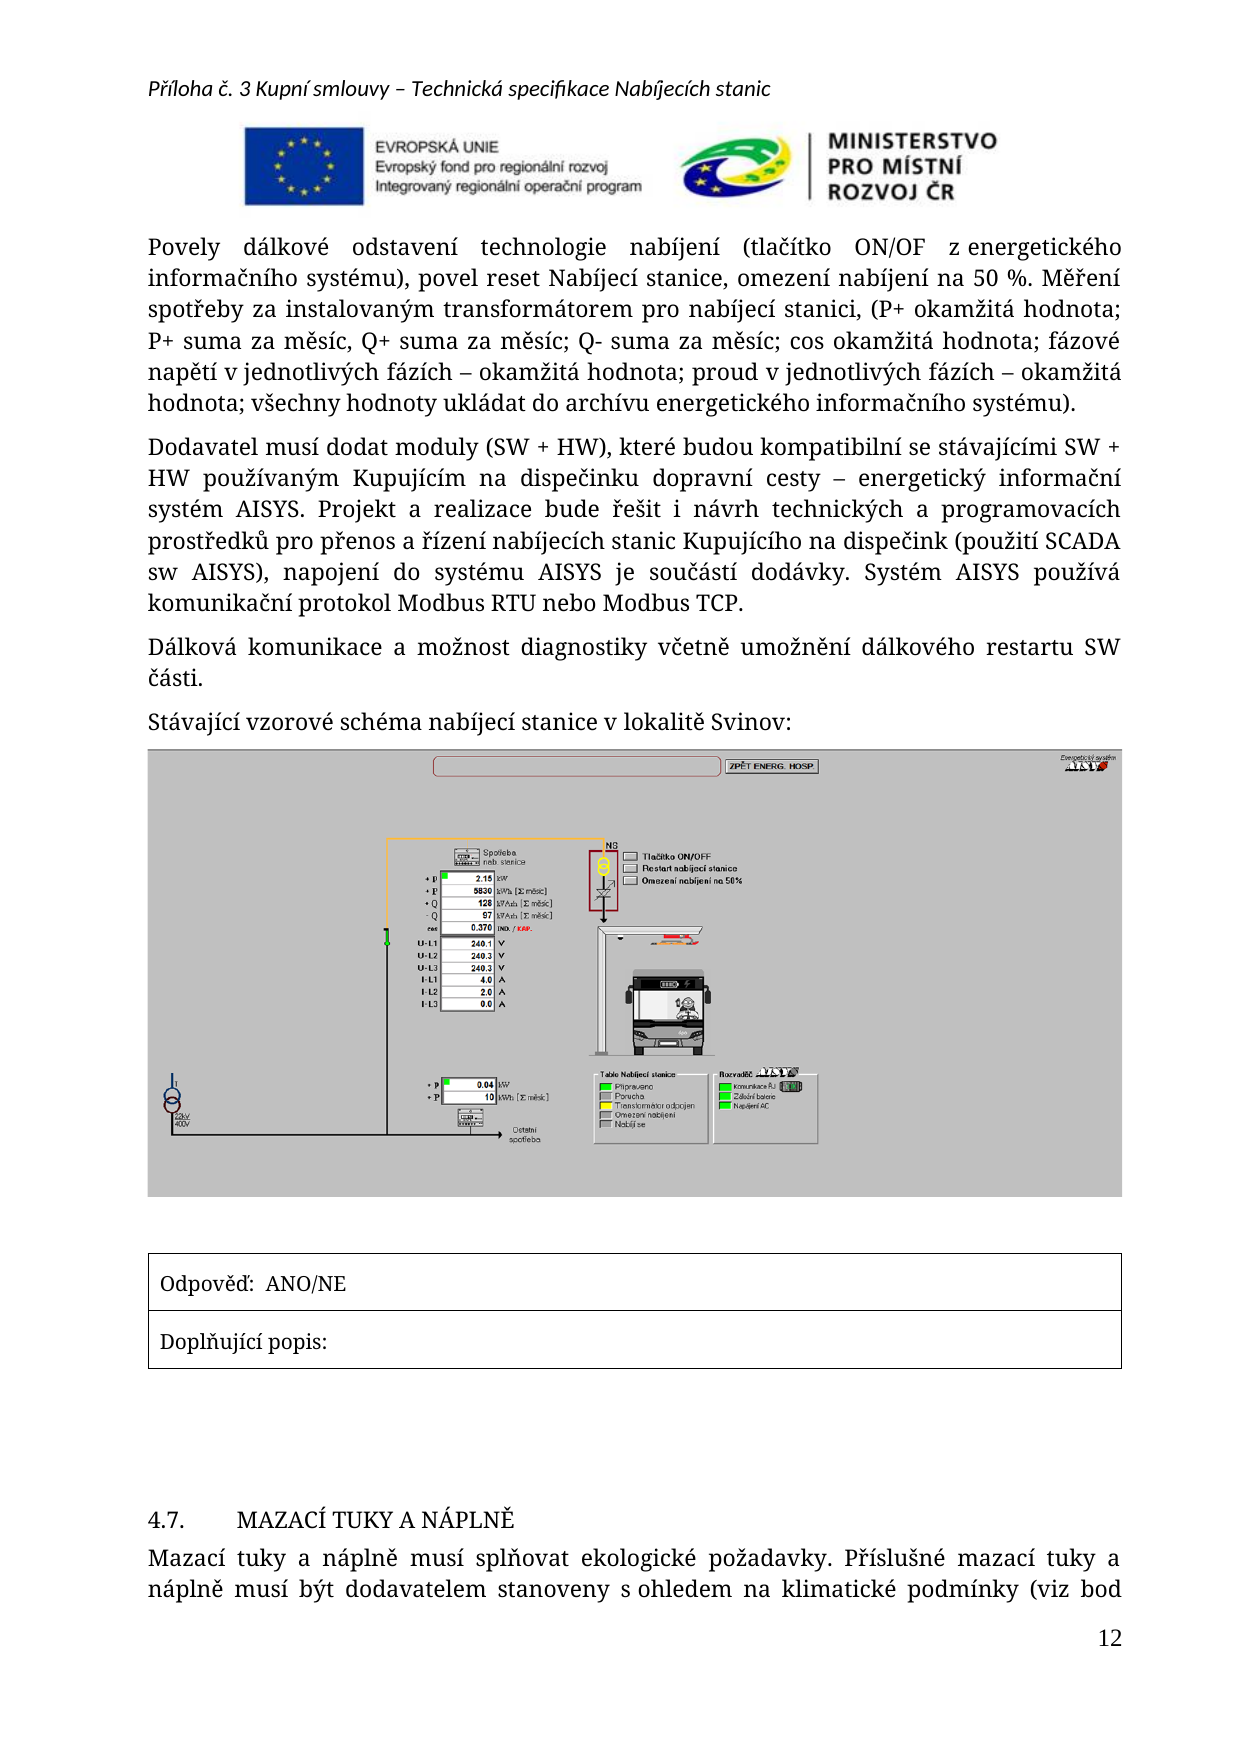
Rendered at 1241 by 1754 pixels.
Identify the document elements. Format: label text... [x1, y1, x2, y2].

text Dodavatel musí dodat moduly (SW + HW), které budou kompatibilní se stávajícími SW + HW používaným Kupujícím na dispečinku dopravní cesty – energetický informační systém AISYS. Projekt a realizace bude řešit i návrh technických a programovacích prostředků pro přenos a řízení nabíjecích stanic Kupujícího na dispečink (použití SCADA sw AISYS), napojení do systému AISYS je součástí dodávky. Systém AISYS používá komunikační protokol Modbus RTU nebo Modbus TCP. [148, 431, 1122, 618]
picture [147, 749, 1123, 1197]
table_header Odpověď: ANO/NE [149, 1254, 1121, 1310]
table_cell Doplňující popis: [149, 1311, 1121, 1368]
subtitle mazací tuky A NÁPLNĚ [148, 1504, 1122, 1535]
text Stávající vzorové schéma nabíjecí stanice v lokalitě Svinov: [148, 706, 1122, 737]
text Dálková komunikace a možnost diagnostiky včetně umožnění dálkového restartu SW části. [148, 631, 1122, 693]
picture [218, 101, 1022, 231]
text Povely dálkové odstavení technologie nabíjení (tlačítko ON/OF z energetického informačního systému), povel reset Nabíjecí stanice, omezení nabíjení na 50 %. Měření spotřeby za instalovaným transformátorem pro nabíjecí stanici, (P+ okamžitá hodnota; P+ suma za měsíc, Q+ suma za měsíc; Q- suma za měsíc; cos okamžitá hodnota; fázové napětí v jednotlivých fázích – okamžitá hodnota; proud v jednotlivých fázích – okamžitá hodnota; všechny hodnoty ukládat do archívu energetického informačního systému). [148, 231, 1122, 418]
